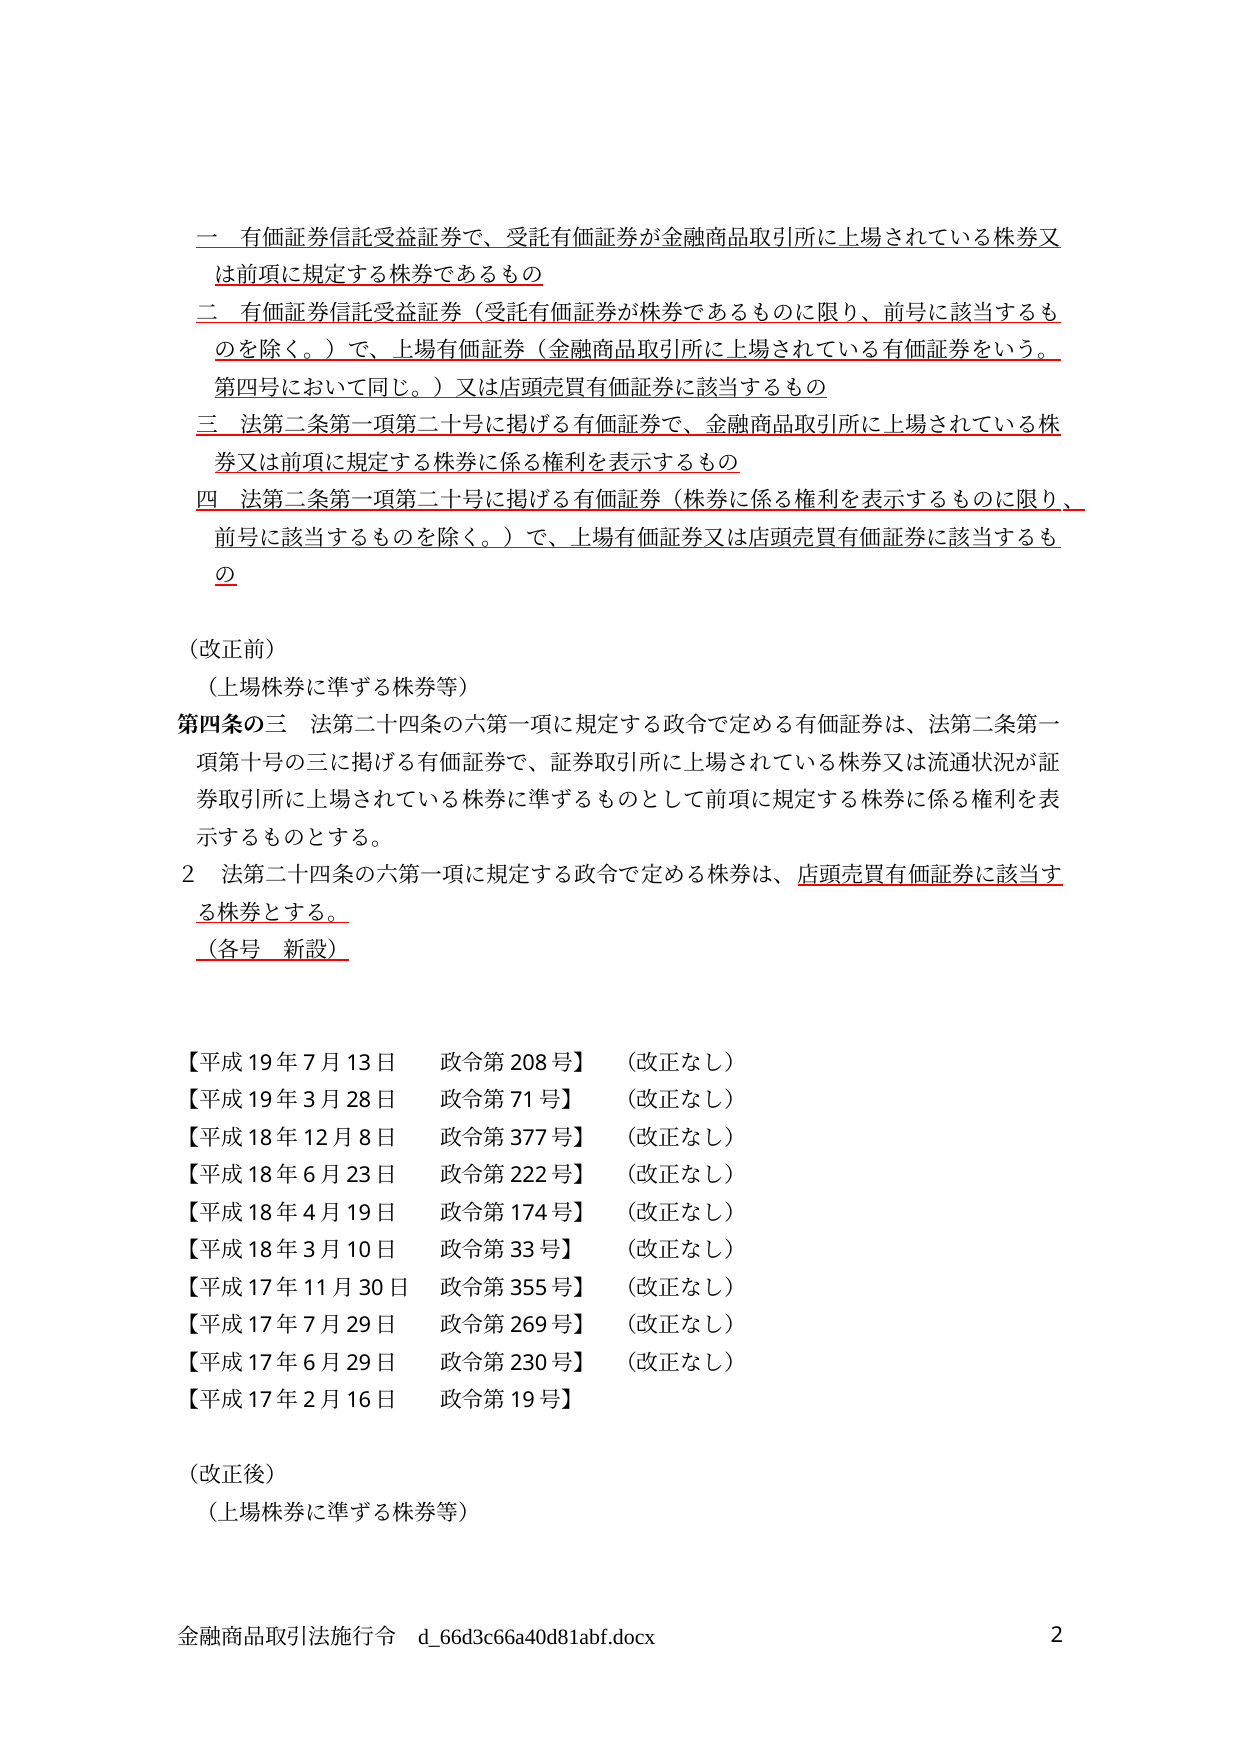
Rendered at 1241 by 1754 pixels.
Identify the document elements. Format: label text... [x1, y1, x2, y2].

text 二 有価証券信託受益証券（受託有価証券が株券であるものに限り、前号に該当するものを除く。）で、上場有価証券（金融商品取引所に上場されている有価証券をいう。第四号において同じ。）又は店頭売買有価証券に該当するもの [196, 292, 1063, 404]
text （上場株券に準ずる株券等） [196, 1492, 1063, 1529]
text （改正後） [177, 1454, 1063, 1492]
text 【平成18年6月23日 政令第222号】 （改正なし） [177, 1154, 1063, 1192]
text 【平成17年11月30日 政令第355号】 （改正なし） [177, 1267, 1063, 1304]
text ２ 法第二十四条の六第一項に規定する政令で定める株券は、店頭売買有価証券に該当する株券とする。 [177, 854, 1063, 929]
text （各号 新設） [196, 929, 1063, 967]
text 【平成19年7月13日 政令第208号】 （改正なし） [177, 1042, 1063, 1079]
text 四 法第二条第一項第二十号に掲げる有価証券（株券に係る権利を表示するものに限り、前号に該当するものを除く。）で、上場有価証券又は店頭売買有価証券に該当するもの [196, 479, 1063, 592]
text 【平成17年6月29日 政令第230号】 （改正なし） [177, 1342, 1063, 1379]
text （改正前） [177, 629, 1063, 667]
text 【平成18年12月8日 政令第377号】 （改正なし） [177, 1117, 1063, 1154]
text 【平成18年3月10日 政令第33号】 （改正なし） [177, 1229, 1063, 1267]
text 【平成17年7月29日 政令第269号】 （改正なし） [177, 1304, 1063, 1342]
text 三 法第二条第一項第二十号に掲げる有価証券で、金融商品取引所に上場されている株券又は前項に規定する株券に係る権利を表示するもの [196, 404, 1063, 479]
text 第四条の三 法第二十四条の六第一項に規定する政令で定める有価証券は、法第二条第一項第十号の三に掲げる有価証券で、証券取引所に上場されている株券又は流通状況が証券取引所に上場されている株券に準ずるものとして前項に規定する株券に係る権利を表示するものとする。 [177, 704, 1063, 854]
text 【平成19年3月28日 政令第71号】 （改正なし） [177, 1079, 1063, 1117]
text 【平成17年2月16日 政令第19号】 [177, 1379, 1063, 1417]
text （上場株券に準ずる株券等） [196, 667, 1063, 704]
text 【平成18年4月19日 政令第174号】 （改正なし） [177, 1192, 1063, 1229]
text 一 有価証券信託受益証券で、受託有価証券が金融商品取引所に上場されている株券又は前項に規定する株券であるもの [196, 217, 1063, 292]
